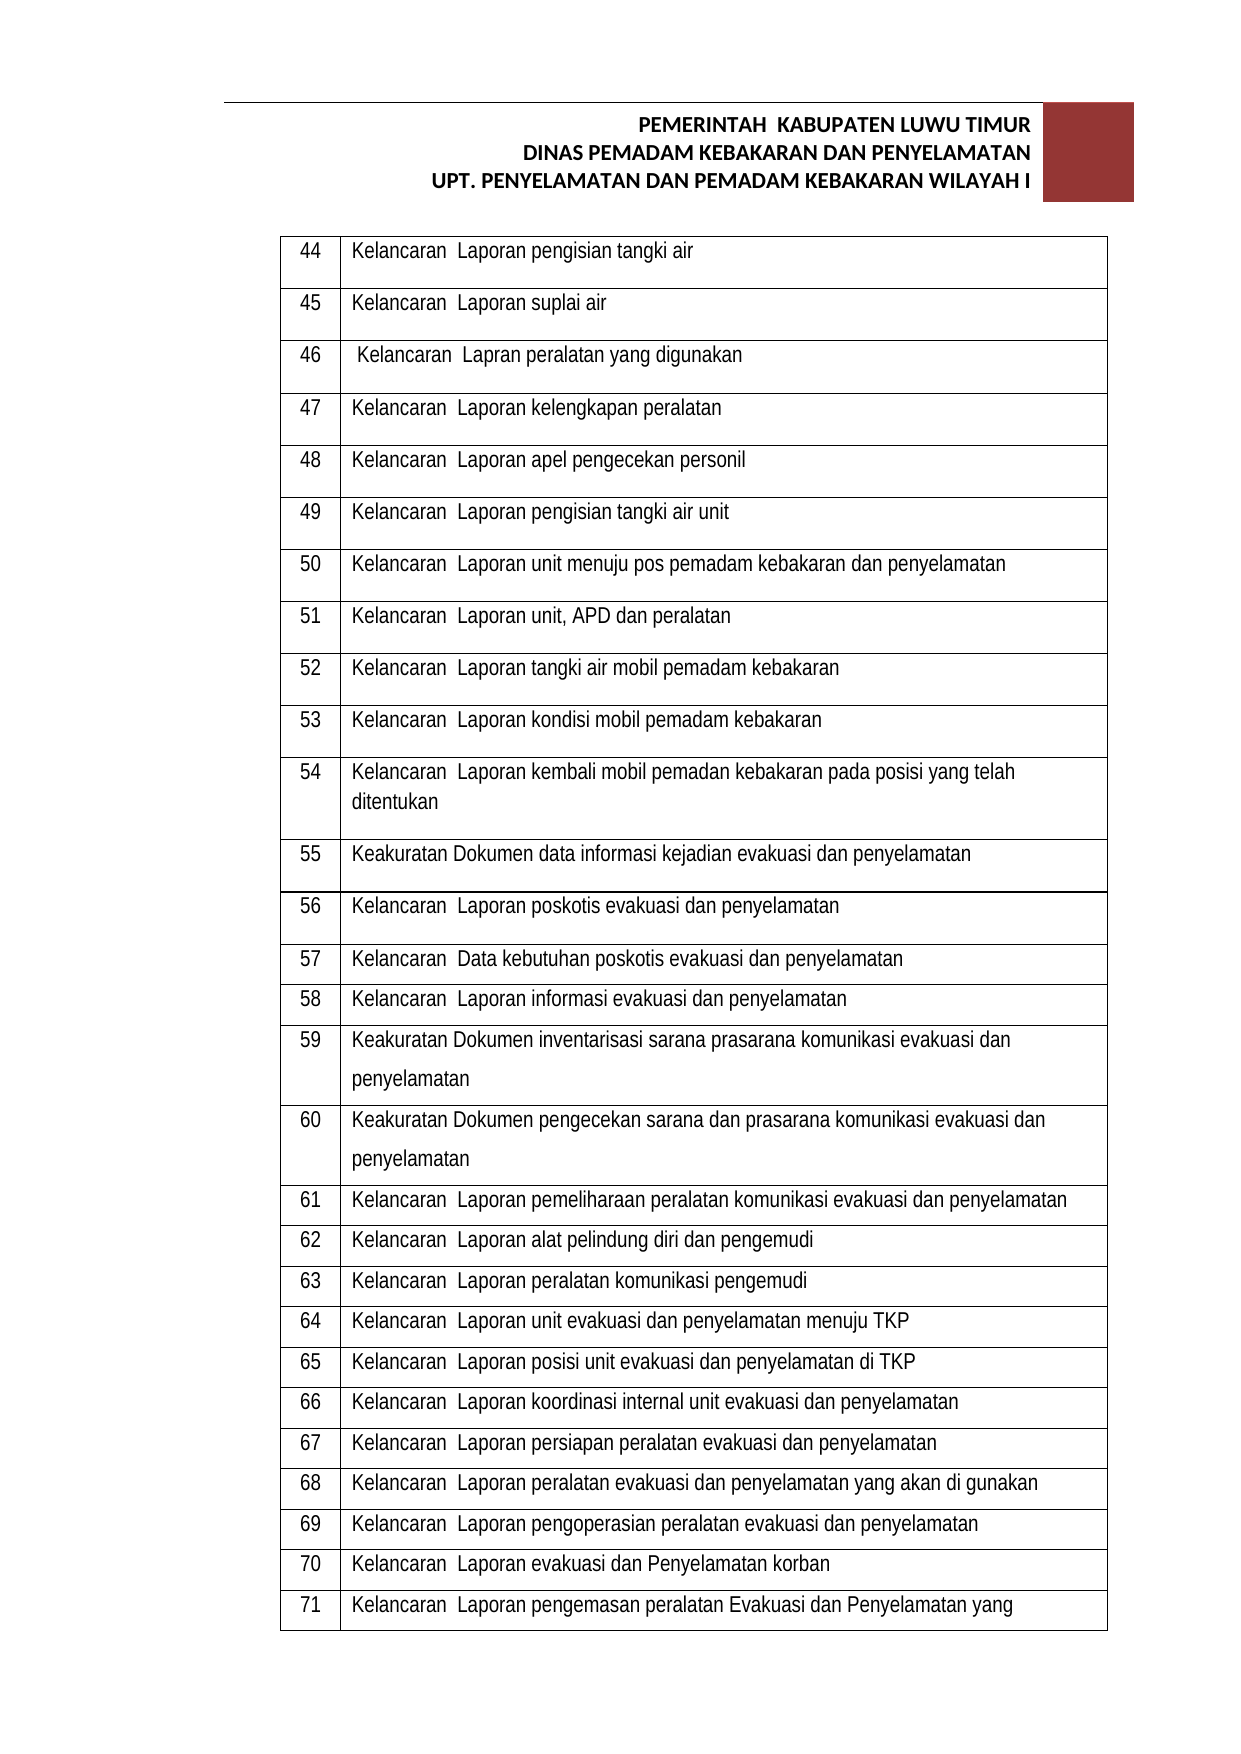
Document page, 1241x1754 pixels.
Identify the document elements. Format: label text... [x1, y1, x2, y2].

table_cell Kelancaran Laporan informasi evakuasi dan penyelamatan [341, 985, 1107, 1024]
table_cell Kelancaran Laporan kondisi mobil pemadam kebakaran [341, 706, 1107, 757]
table_cell Kelancaran Laporan unit menuju pos pemadam kebakaran dan penyelamatan [341, 550, 1107, 601]
table_cell 69 [281, 1510, 340, 1549]
table_cell 50 [281, 550, 340, 601]
table_cell Kelancaran Laporan unit, APD dan peralatan [341, 602, 1107, 653]
table_cell Keakuratan Dokumen inventarisasi sarana prasarana komunikasi evakuasi dan penyelamatan [341, 1026, 1107, 1104]
table_cell 53 [281, 706, 340, 757]
table_cell Keakuratan Dokumen pengecekan sarana dan prasarana komunikasi evakuasi dan penyelamatan [341, 1106, 1107, 1184]
table_cell Kelancaran Laporan koordinasi internal unit evakuasi dan penyelamatan [341, 1388, 1107, 1428]
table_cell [341, 1591, 1107, 1630]
table_cell 59 [281, 1026, 340, 1104]
table_cell 51 [281, 602, 340, 653]
table_cell 63 [281, 1267, 340, 1306]
table_cell Kelancaran Laporan alat pelindung diri dan pengemudi [341, 1226, 1107, 1266]
table_cell Keakuratan Dokumen data informasi kejadian evakuasi dan penyelamatan [341, 840, 1107, 891]
table_cell 60 [281, 1106, 340, 1184]
table_cell Kelancaran Laporan pemeliharaan peralatan komunikasi evakuasi dan penyelamatan [341, 1186, 1107, 1225]
table_cell Kelancaran Laporan apel pengecekan personil [341, 446, 1107, 497]
table_cell 49 [281, 498, 340, 549]
table_cell 65 [281, 1348, 340, 1387]
table_cell 45 [281, 289, 340, 340]
table_cell Kelancaran Laporan persiapan peralatan evakuasi dan penyelamatan [341, 1429, 1107, 1468]
table_cell Kelancaran Laporan pengisian tangki air unit [341, 498, 1107, 549]
table_cell 48 [281, 446, 340, 497]
table_cell Kelancaran Laporan peralatan komunikasi pengemudi [341, 1267, 1107, 1306]
table_cell Kelancaran Laporan kembali mobil pemadan kebakaran pada posisi yang telah ditentukan [341, 758, 1107, 839]
table_cell Kelancaran Lapran peralatan yang digunakan [341, 341, 1107, 392]
table_cell 55 [281, 840, 340, 891]
table_cell Kelancaran Laporan posisi unit evakuasi dan penyelamatan di [341, 1348, 1107, 1387]
table_cell 54 [281, 758, 340, 839]
table_cell 71 [281, 1591, 340, 1630]
table_cell Kelancaran Laporan peralatan evakuasi dan penyelamatan yang akan di gunakan [341, 1469, 1107, 1509]
table_cell 44 [281, 237, 340, 288]
table_cell 66 [281, 1388, 340, 1428]
table_cell Kelancaran Data kebutuhan poskotis evakuasi dan penyelamatan [341, 945, 1107, 984]
table_cell 70 [281, 1550, 340, 1590]
table_cell Kelancaran Laporan pengoperasian peralatan evakuasi dan penyelamatan [341, 1510, 1107, 1549]
table_cell Kelancaran Laporan suplai air [341, 289, 1107, 340]
table_cell 58 [281, 985, 340, 1024]
table_cell Kelancaran Laporan poskotis evakuasi dan penyelamatan [341, 893, 1107, 943]
table_cell 61 [281, 1186, 340, 1225]
table_cell 46 [281, 341, 340, 392]
table_cell Kelancaran Laporan kelengkapan peralatan [341, 394, 1107, 444]
table_cell Kelancaran Laporan evakuasi dan Penyelamatan korban [341, 1550, 1107, 1590]
table_cell Kelancaran Laporan tangki air mobil pemadam kebakaran [341, 654, 1107, 705]
table_cell 57 [281, 945, 340, 984]
table_cell 52 [281, 654, 340, 705]
table_cell 64 [281, 1307, 340, 1347]
table_cell Kelancaran Laporan pengisian tangki air [341, 237, 1107, 288]
table_cell 68 [281, 1469, 340, 1509]
table_cell 56 [281, 893, 340, 943]
table_cell 62 [281, 1226, 340, 1266]
table_cell Kelancaran Laporan unit evakuasi dan penyelamatan menuju [341, 1307, 1107, 1347]
table_cell 47 [281, 394, 340, 444]
table_cell 67 [281, 1429, 340, 1468]
